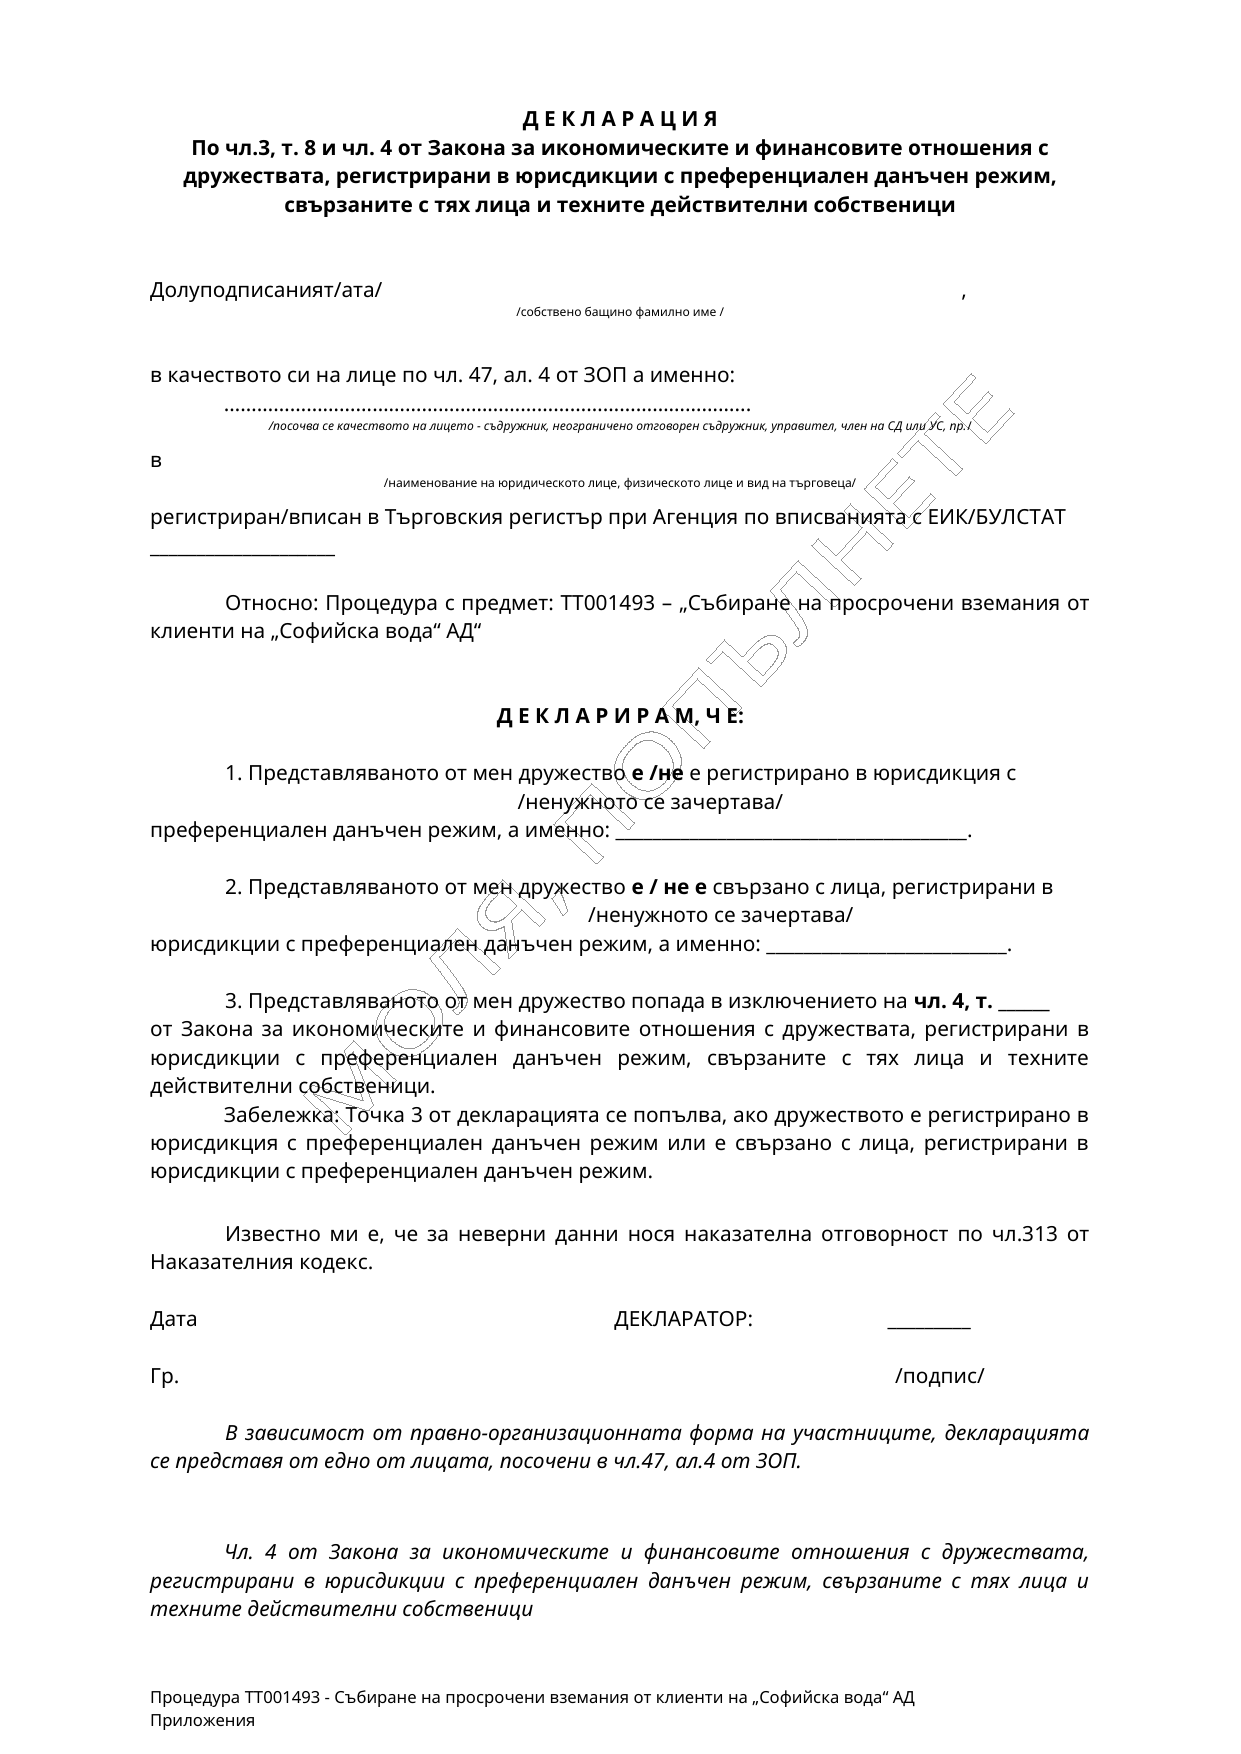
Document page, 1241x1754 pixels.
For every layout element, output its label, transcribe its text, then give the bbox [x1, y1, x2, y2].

text Д Е К Л А Р И Р А М, Ч Е: [150, 702, 1090, 730]
text В зависимост от правно-организационната форма на участниците, декларацията се представя от едно от лицата, посочени в чл.47, ал.4 от ЗОП. [150, 1418, 1090, 1475]
text Дата ДЕКЛАРАТОР: _________ [150, 1304, 1090, 1333]
text /ненужното се зачертава/ [150, 901, 1090, 929]
text /посочва се качеството на лицето - съдружник, неограничено отговорен съдружник, управител, член на СД или УС, пр./ [150, 417, 1090, 446]
text /наименование на юридическото лице, физическото лице и вид на търговеца/ [150, 474, 1090, 502]
text Известно ми е, че за неверни данни нося наказателна отговорност по чл.313 от Наказателния кодекс. [150, 1219, 1090, 1276]
text Д Е К Л А Р А Ц И Я [150, 104, 1090, 133]
text ____________________ [150, 531, 1090, 559]
text Относно: Процедура с предмет: ТТ001493 – „Събиране на просрочени вземания от клиенти на „Софийска вода“ АД“ [150, 588, 1090, 645]
text преференциален данъчен режим, а именно: ______________________________________. [150, 815, 1090, 844]
text в [150, 446, 1090, 474]
text Долуподписаният/ата/ , [150, 275, 1090, 303]
text Чл. 4 от Закона за икономическите и финансовите отношения с дружествата, регистрирани в юрисдикции с преференциален данъчен режим, свързаните с тях лица и техните действителни собственици [150, 1537, 1090, 1623]
text 3. Представляваното от мен дружество попада в изключението на чл. 4, т. ______ [150, 986, 1090, 1014]
text /ненужното се зачертава/ [150, 787, 1090, 815]
text /собствено бащино фамилно име / [150, 303, 1090, 332]
text регистриран/вписан в Търговския регистър при Агенция по вписванията с ЕИК/БУЛСТАТ [150, 502, 1090, 531]
text в качеството си на лице по чл. 47, ал. 4 от ЗОП а именно: …………………………………………………………………………………... [150, 360, 1090, 417]
text Забележка: Точка 3 от декларацията се попълва, ако дружеството е регистрирано в юрисдикция с преференциален данъчен режим или е свързано с лица, регистрирани в юрисдикции с преференциален данъчен режим. [150, 1100, 1090, 1185]
text юрисдикции с преференциален данъчен режим, а именно: __________________________. [150, 929, 1090, 957]
text от Закона за икономическите и финансовите отношения с дружествата, регистрирани в юрисдикции с преференциален данъчен режим, свързаните с тях лица и техните действителни собственици. [150, 1014, 1090, 1100]
text 1. Представляваното от мен дружество е /не е регистрирано в юрисдикция с [150, 758, 1090, 787]
text По чл.3, т. 8 и чл. 4 от Закона за икономическите и финансовите отношения с дружествата, регистрирани в юрисдикции с преференциален данъчен режим, свързаните с тях лица и техните действителни собственици [150, 133, 1090, 218]
text 2. Представляваното от мен дружество е / не е свързано с лица, регистрирани в [150, 872, 1090, 901]
text Гр. /подпис/ [150, 1361, 1090, 1390]
